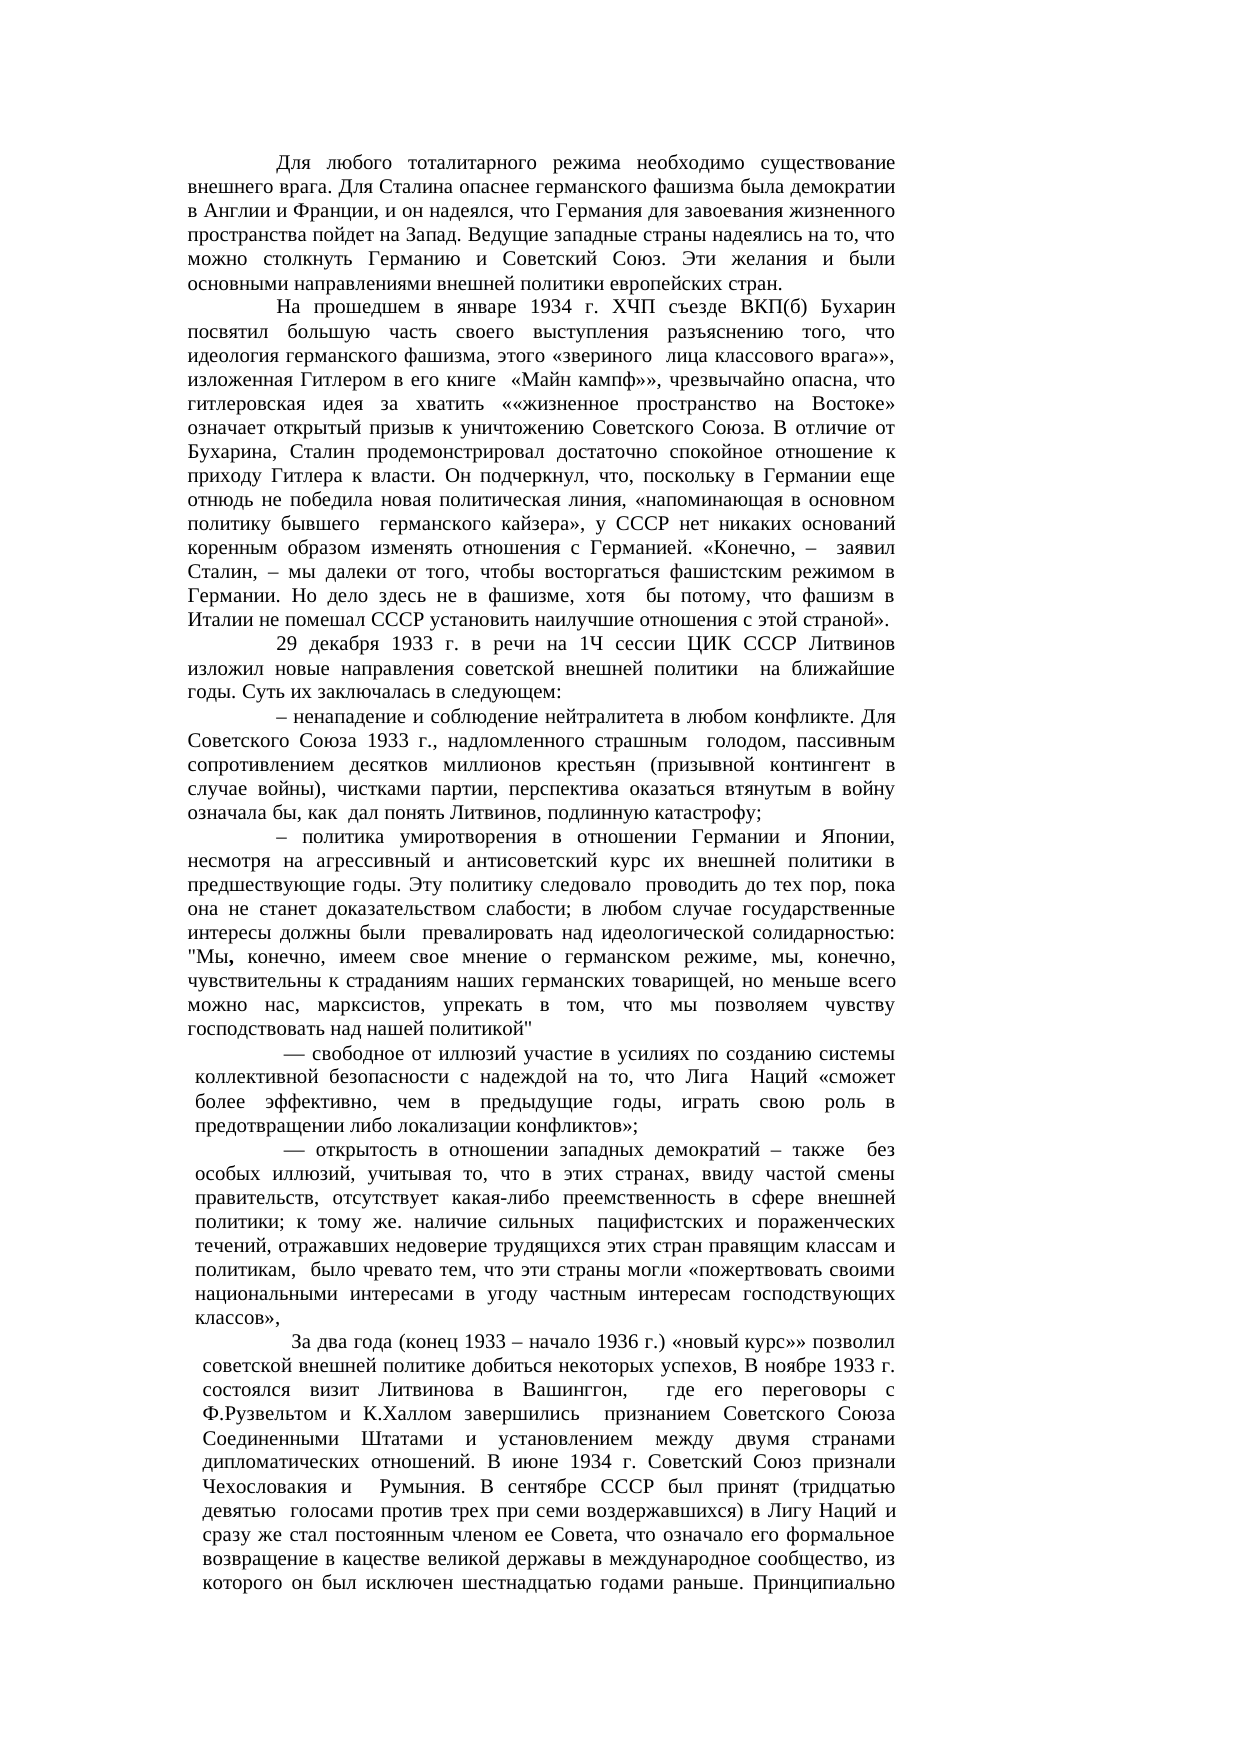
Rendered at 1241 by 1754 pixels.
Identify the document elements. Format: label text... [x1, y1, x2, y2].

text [202, 1329, 896, 1594]
text — свободное от иллюзий участие в усилиях по созданию системы коллективной безопасности с надеждой на то, что Лига Наций «сможет более эффективно, чем в предыдущие годы, играть свою роль в предотвращении либо локализации конфликтов»; [195, 1040, 896, 1137]
text — открытость в отношении западных демократий – также без особых иллюзий, учитывая то, что в этих странах, ввиду частой смены правительств, отсутствует какая-либо преемственность в сфере внешней политики; к тому же. наличие сильных пацифистских и пораженческих течений, отражавших недоверие трудящихся этих стран правящим классам и политикам, было чревато тем, что эти страны могли «пожертвовать своими национальными интересами в угоду частным интересам господствующих классов», [195, 1137, 896, 1329]
text На прошедшем в январе 1934 г. ХЧП съезде ВКП(б) Бухарин посвятил большую часть своего выступления разъяснению того, что идеология германского фашизма, этого «звериного лица классового врага»», изложенная Гитлером в его книге «Майн кампф»», чрезвычайно опасна, что гитлеровская идея за хватить ««жизненное пространство на Востоке» означает открытый призыв к уничтожению Советского Союза. В отличие от Бухарина, Сталин продемонстрировал достаточно спокойное отношение к приходу Гитлера к власти. Он подчеркнул, что, поскольку в Германии еще отнюдь не победила новая политическая линия, «напоминающая в основном политику бывшего германского кайзера», у СССР нет никаких оснований коренным образом изменять отношения с Германией. «Конечно, – заявил Сталин, – мы далеки от того, чтобы восторгаться фашистским режимом в Германии. Но дело здесь не в фашизме, хотя бы потому, что фашизм в Италии не помешал СССР установить наилучшие отношения с этой страной». [187, 294, 896, 631]
text Для любого тоталитарного режима необходимо существование внешнего врага. Для Сталина опаснее германского фашизма была демократии в Англии и Франции, и он надеялся, что Германия для завоевания жизненного пространства пойдет на Запад. Ведущие западные страны надеялись на то, что можно столкнуть Германию и Советский Союз. Эти желания и были основными направлениями внешней политики европейских стран. [187, 150, 896, 294]
text – политика умиротворения в отношении Германии и Японии, несмотря на агрессивный и антисоветский курс их внешней политики в предшествующие годы. Эту политику следовало проводить до тех пор, пока она не станет доказательством слабости; в любом случае государственные интересы должны были превалировать над идеологической солидарностью: "Мы, конечно, имеем свое мнение о германском режиме, мы, конечно, чувствительны к страданиям наших германских товарищей, но меньше всего можно нас, марксистов, упрекать в том, что мы позволяем чувству господствовать над нашей политикой" [187, 824, 896, 1040]
text 29 декабря 1933 г. в речи на 1Ч сессии ЦИК СССР Литвинов изложил новые направления советской внешней политики на ближайшие годы. Суть их заключалась в следующем: [187, 631, 896, 703]
text – ненападение и соблюдение нейтралитета в любом конфликте. Для Советского Союза 1933 г., надломленного страшным голодом, пассивным сопротивлением десятков миллионов крестьян (призывной контингент в случае войны), чистками партии, перспектива оказаться втянутым в войну означала бы, как дал понять Литвинов, подлинную катастрофу; [187, 703, 896, 824]
